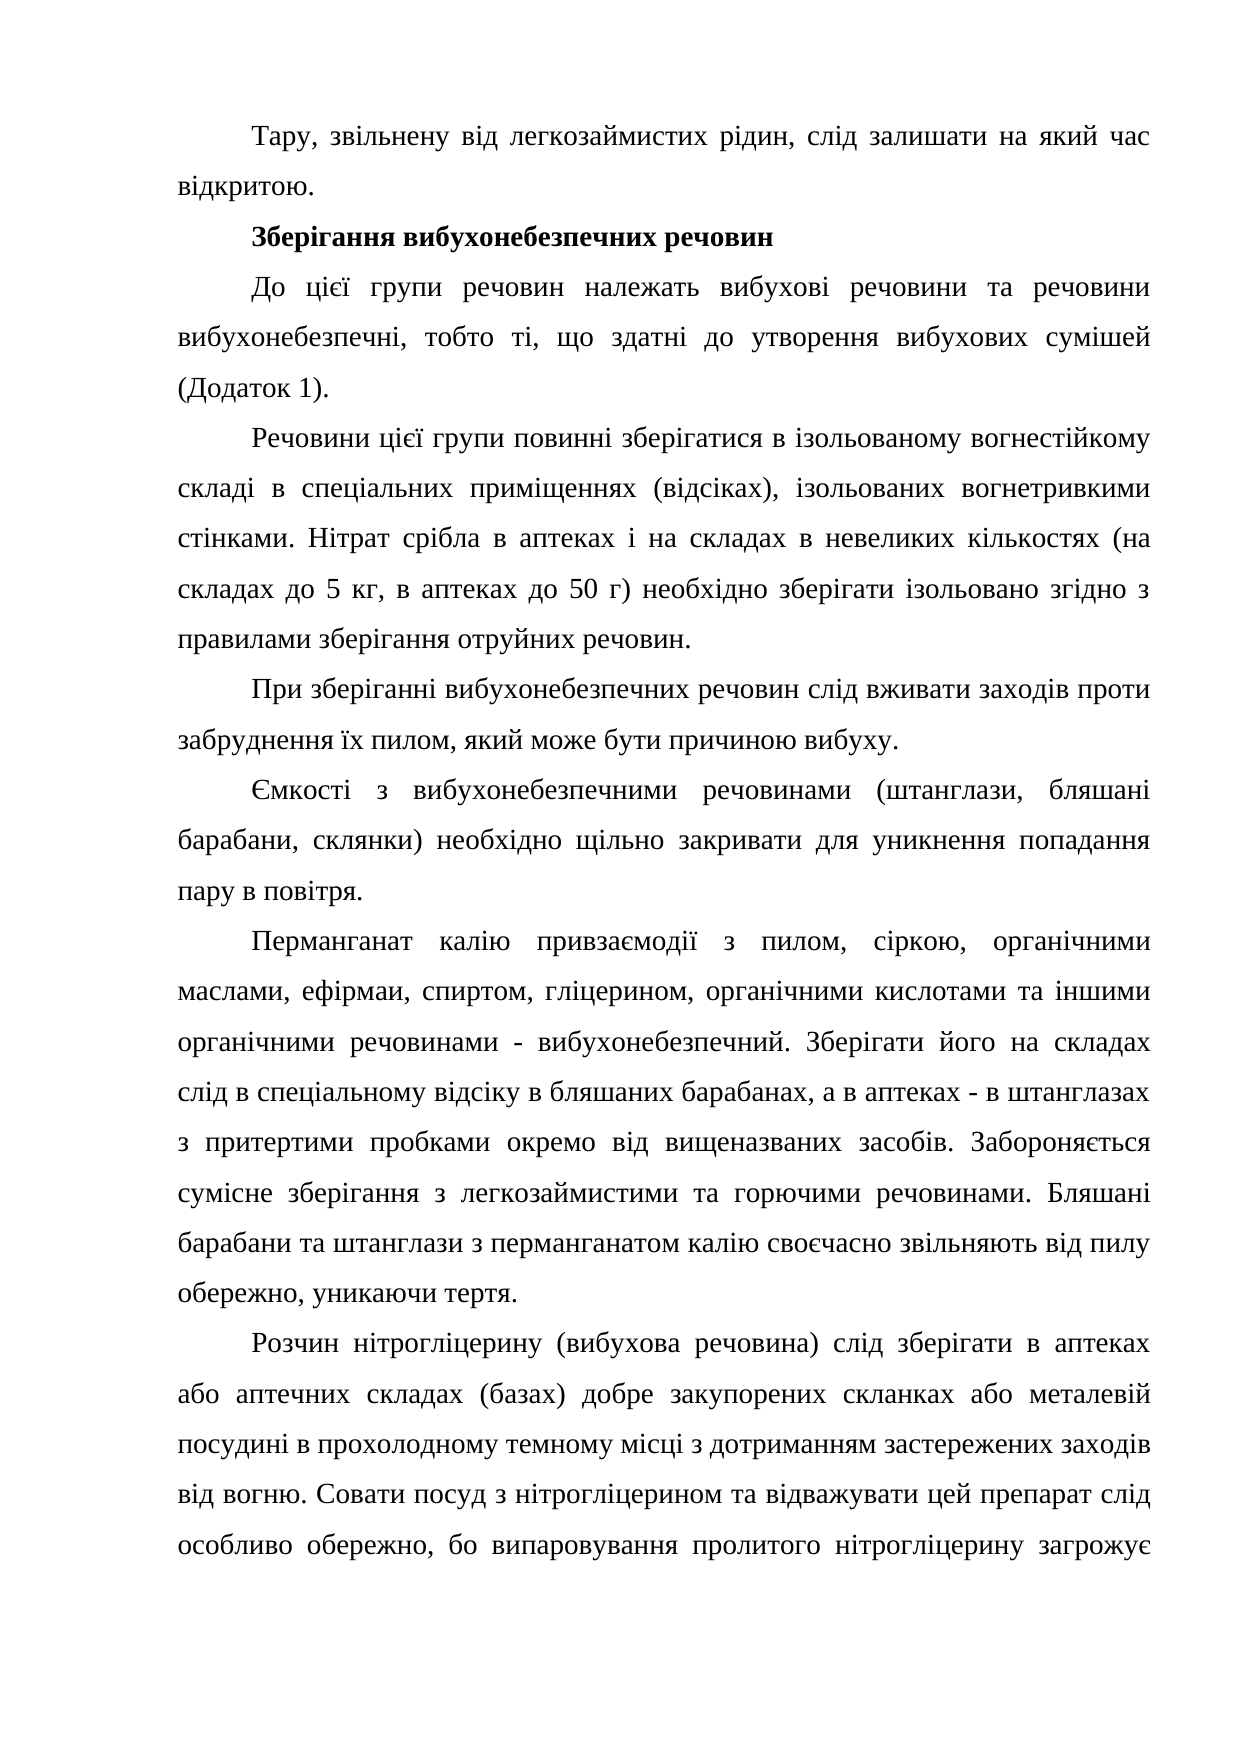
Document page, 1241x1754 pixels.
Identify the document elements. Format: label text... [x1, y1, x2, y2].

text Речовини цієї групи повинні зберігатися в ізольованому вогнестійкому складі в спеціальних приміщеннях (відсіках), ізольованих вогнетривкими стінками. Нітрат срібла в аптеках і на складах в невеликих кількостях (на складах до 5 кг, в аптеках до 50 г) необхідно зберігати ізольовано згідно з правилами зберігання отруйних речовин. [177, 420, 1152, 655]
text До цієї групи речовин належать вибухові речовини та речовини вибухонебезпечні, тобто ті, що здатні до утворення вибухових сумішей (Додаток 1). [177, 269, 1152, 403]
text При зберіганні вибухонебезпечних речовин слід вживати заходів проти забруднення їх пилом, який може бути причиною вибуху. [177, 672, 1152, 755]
text Зберігання вибухонебезпечних речовин [177, 219, 1152, 252]
text Ємкості з вибухонебезпечними речовинами (штанглази, бляшані барабани, склянки) необхідно щільно закривати для уникнення попадання пару в повітря. [177, 772, 1152, 906]
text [177, 1326, 1152, 1560]
text Тару, звільнену від легкозаймистих рідин, слід залишати на який час відкритою. [177, 118, 1152, 202]
text Перманганат калію привзаємодії з пилом, сіркою, органічними маслами, ефірмаи, спиртом, гліцерином, органічними кислотами та іншими органічними речовинами - вибухонебезпечний. Зберігати його на складах слід в спеціальному відсіку в бляшаних барабанах, а в аптеках - в штанглазах з притертими пробками окремо від вищеназваних засобів. Забороняється сумісне зберігання з легкозаймистими та горючими речовинами. Бляшані барабани та штанглази з перманганатом калію своєчасно звільняють від пилу обережно, уникаючи тертя. [177, 923, 1152, 1309]
